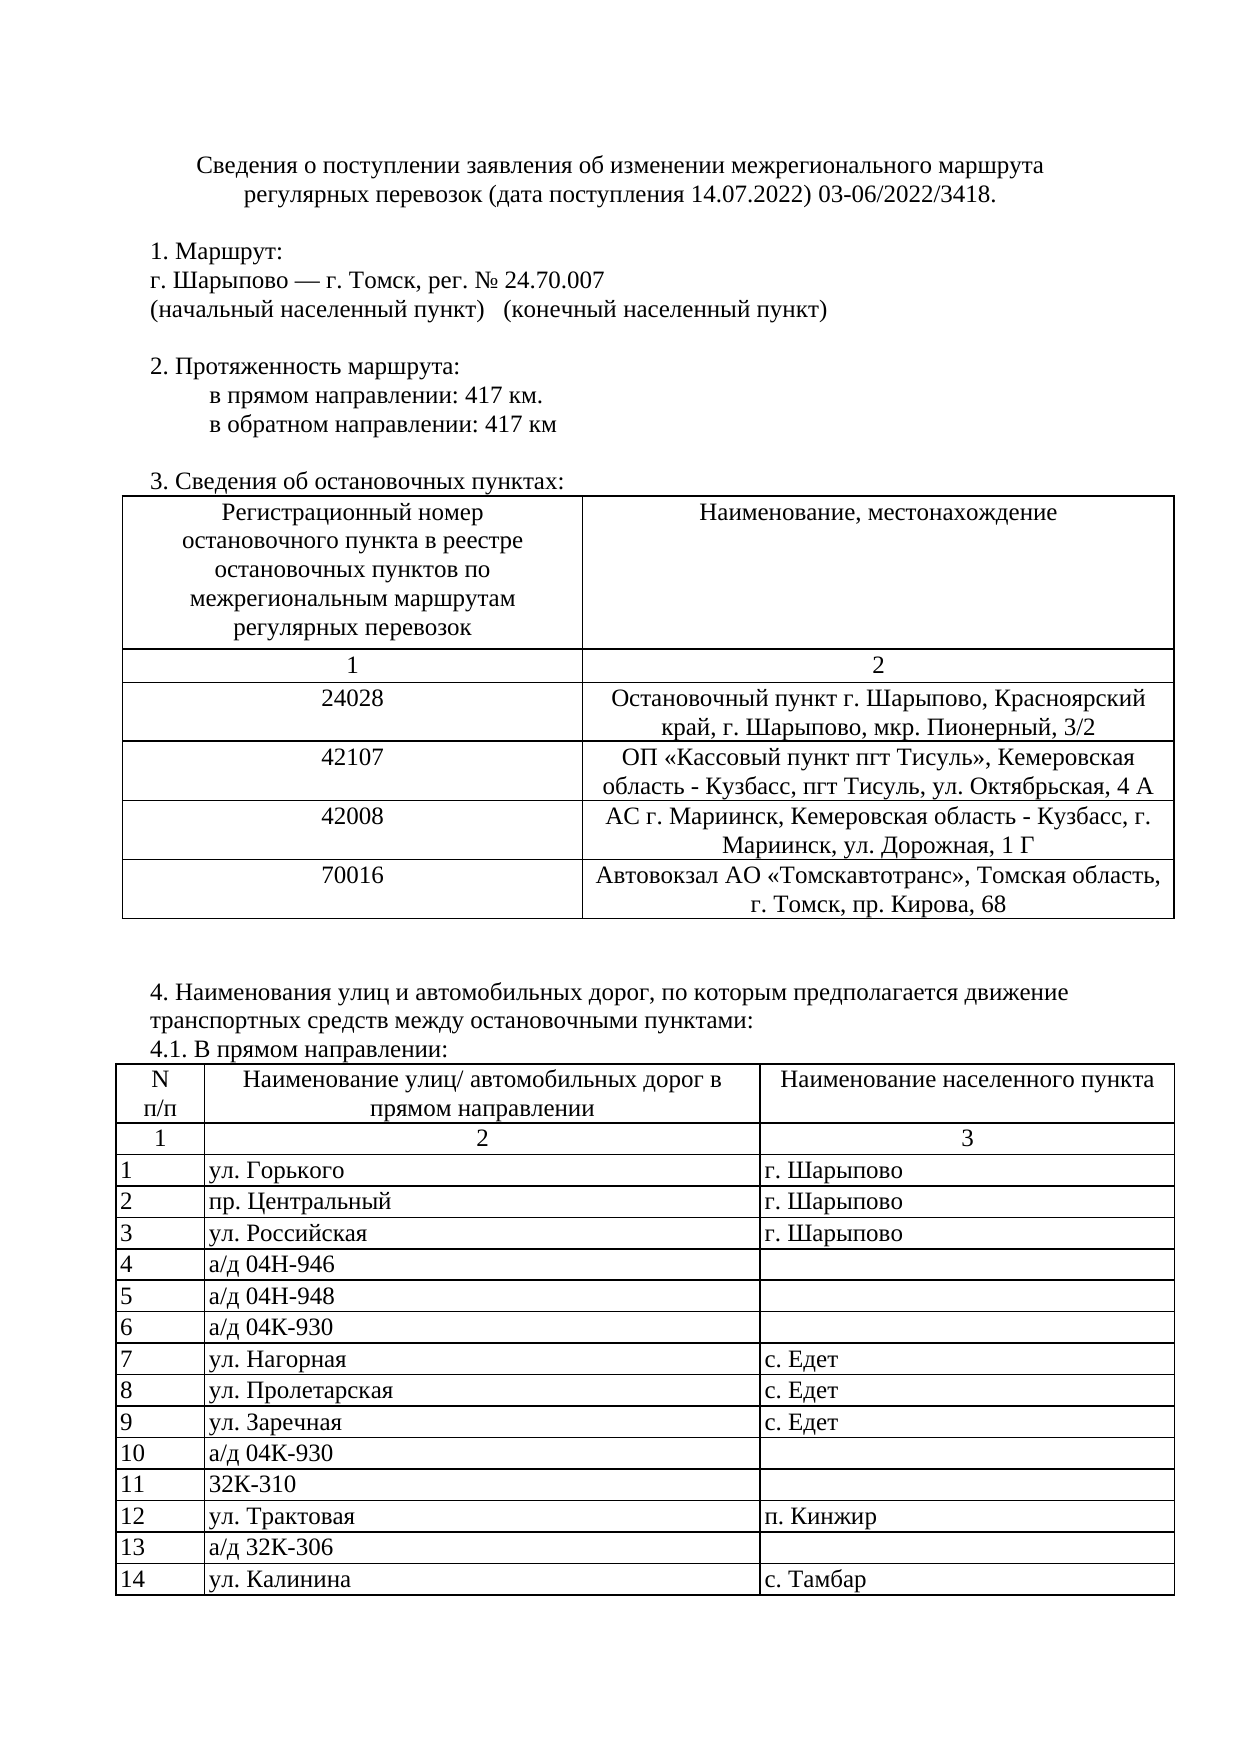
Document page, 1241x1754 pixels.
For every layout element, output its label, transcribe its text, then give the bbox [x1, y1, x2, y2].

table_cell 32К-310 [205, 1470, 759, 1499]
text Сведения о поступлении заявления об изменении межрегионального маршрута регулярных перевозок (дата поступления 14.07.2022) 03-06/2022/3418. [150, 150, 1090, 207]
text в обратном направлении: 417 км [150, 409, 1090, 437]
table_cell а/д 04Н-948 [205, 1281, 759, 1311]
table_cell 24028 [123, 683, 582, 740]
table_cell 1 [117, 1155, 204, 1185]
table_cell а/д 04К-930 [205, 1438, 759, 1468]
table_cell п. Кинжир [761, 1501, 1174, 1531]
table_header Наименование, местонахождение [583, 497, 1173, 648]
table_cell а/д 04Н-946 [205, 1250, 759, 1279]
table_cell ул. Калинина [205, 1564, 759, 1594]
table_cell 3 [117, 1218, 204, 1248]
table_cell г. Шарыпово [761, 1155, 1174, 1185]
table_cell ул. Российская [205, 1218, 759, 1248]
table_cell 42008 [123, 801, 582, 858]
table_cell пр. Центральный [205, 1187, 759, 1216]
table_cell 13 [117, 1533, 204, 1562]
table_cell 70016 [123, 860, 582, 918]
table_cell [761, 1281, 1174, 1311]
text 4.1. В прямом направлении: [150, 1034, 1090, 1063]
table_cell ул. Нагорная [205, 1344, 759, 1374]
table_cell а/д 04К-930 [205, 1312, 759, 1342]
table_header Регистрационный номер остановочного пункта в реестре остановочных пунктов по межрегиональным маршрутам регулярных перевозок [123, 497, 582, 648]
table_cell 42107 [123, 742, 582, 799]
table_header Наименование улиц/ автомобильных дорог в прямом направлении [205, 1065, 759, 1122]
table_cell 4 [117, 1250, 204, 1279]
text 4. Наименования улиц и автомобильных дорог, по которым предполагается движение транспортных средств между остановочными пунктами: [150, 977, 1090, 1034]
text (начальный населенный пункт) (конечный населенный пункт) [150, 294, 1090, 322]
table_cell 9 [117, 1407, 204, 1437]
table_cell г. Шарыпово [761, 1218, 1174, 1248]
table_cell с. Едет [761, 1407, 1174, 1437]
table_cell ОП «Кассовый пункт пгт Тисуль», Кемеровская область - Кузбасс, пгт Тисуль, ул. Октябрьская, 4 А [583, 742, 1173, 799]
table_cell 6 [117, 1312, 204, 1342]
table_cell 14 [117, 1564, 204, 1594]
table_cell [761, 1312, 1174, 1342]
table_cell 2 [205, 1124, 759, 1153]
table_cell 2 [583, 650, 1173, 681]
table_cell ул. Пролетарская [205, 1375, 759, 1405]
table_cell г. Шарыпово [761, 1187, 1174, 1216]
table_cell с. Едет [761, 1344, 1174, 1374]
table_cell 10 [117, 1438, 204, 1468]
table_cell с. Тамбар [761, 1564, 1174, 1594]
text г. Шарыпово — г. Томск, рег. № 24.70.007 [150, 265, 1090, 294]
text 2. Протяженность маршрута: [150, 351, 1090, 380]
table_cell 2 [117, 1187, 204, 1216]
table_cell 7 [117, 1344, 204, 1374]
table_cell ул. Горького [205, 1155, 759, 1185]
table_cell АС г. Мариинск, Кемеровская область - Кузбасс, г. Мариинск, ул. Дорожная, 1 Г [583, 801, 1173, 858]
table_cell а/д 32К-306 [205, 1533, 759, 1562]
table_cell ул. Трактовая [205, 1501, 759, 1531]
table_cell ул. Заречная [205, 1407, 759, 1437]
table_cell 12 [117, 1501, 204, 1531]
table_cell Автовокзал АО «Томскавтотранс», Томская область, г. Томск, пр. Кирова, 68 [583, 860, 1173, 918]
table_cell [761, 1533, 1174, 1562]
table_cell 5 [117, 1281, 204, 1311]
table_cell 1 [123, 650, 582, 681]
table_cell [761, 1438, 1174, 1468]
table_header N п/п [117, 1065, 204, 1122]
table_cell 8 [117, 1375, 204, 1405]
table_cell с. Едет [761, 1375, 1174, 1405]
table_cell [761, 1250, 1174, 1279]
table_cell 11 [117, 1470, 204, 1499]
table_cell [761, 1470, 1174, 1499]
table_cell 1 [117, 1124, 204, 1153]
table_cell 3 [761, 1124, 1174, 1153]
text 3. Сведения об остановочных пунктах: [150, 466, 1090, 495]
table_cell Остановочный пункт г. Шарыпово, Красноярский край, г. Шарыпово, мкр. Пионерный, 3/2 [583, 683, 1173, 740]
table_header Наименование населенного пункта [761, 1065, 1174, 1122]
text в прямом направлении: 417 км. [150, 380, 1090, 409]
text 1. Маршрут: [150, 236, 1090, 265]
